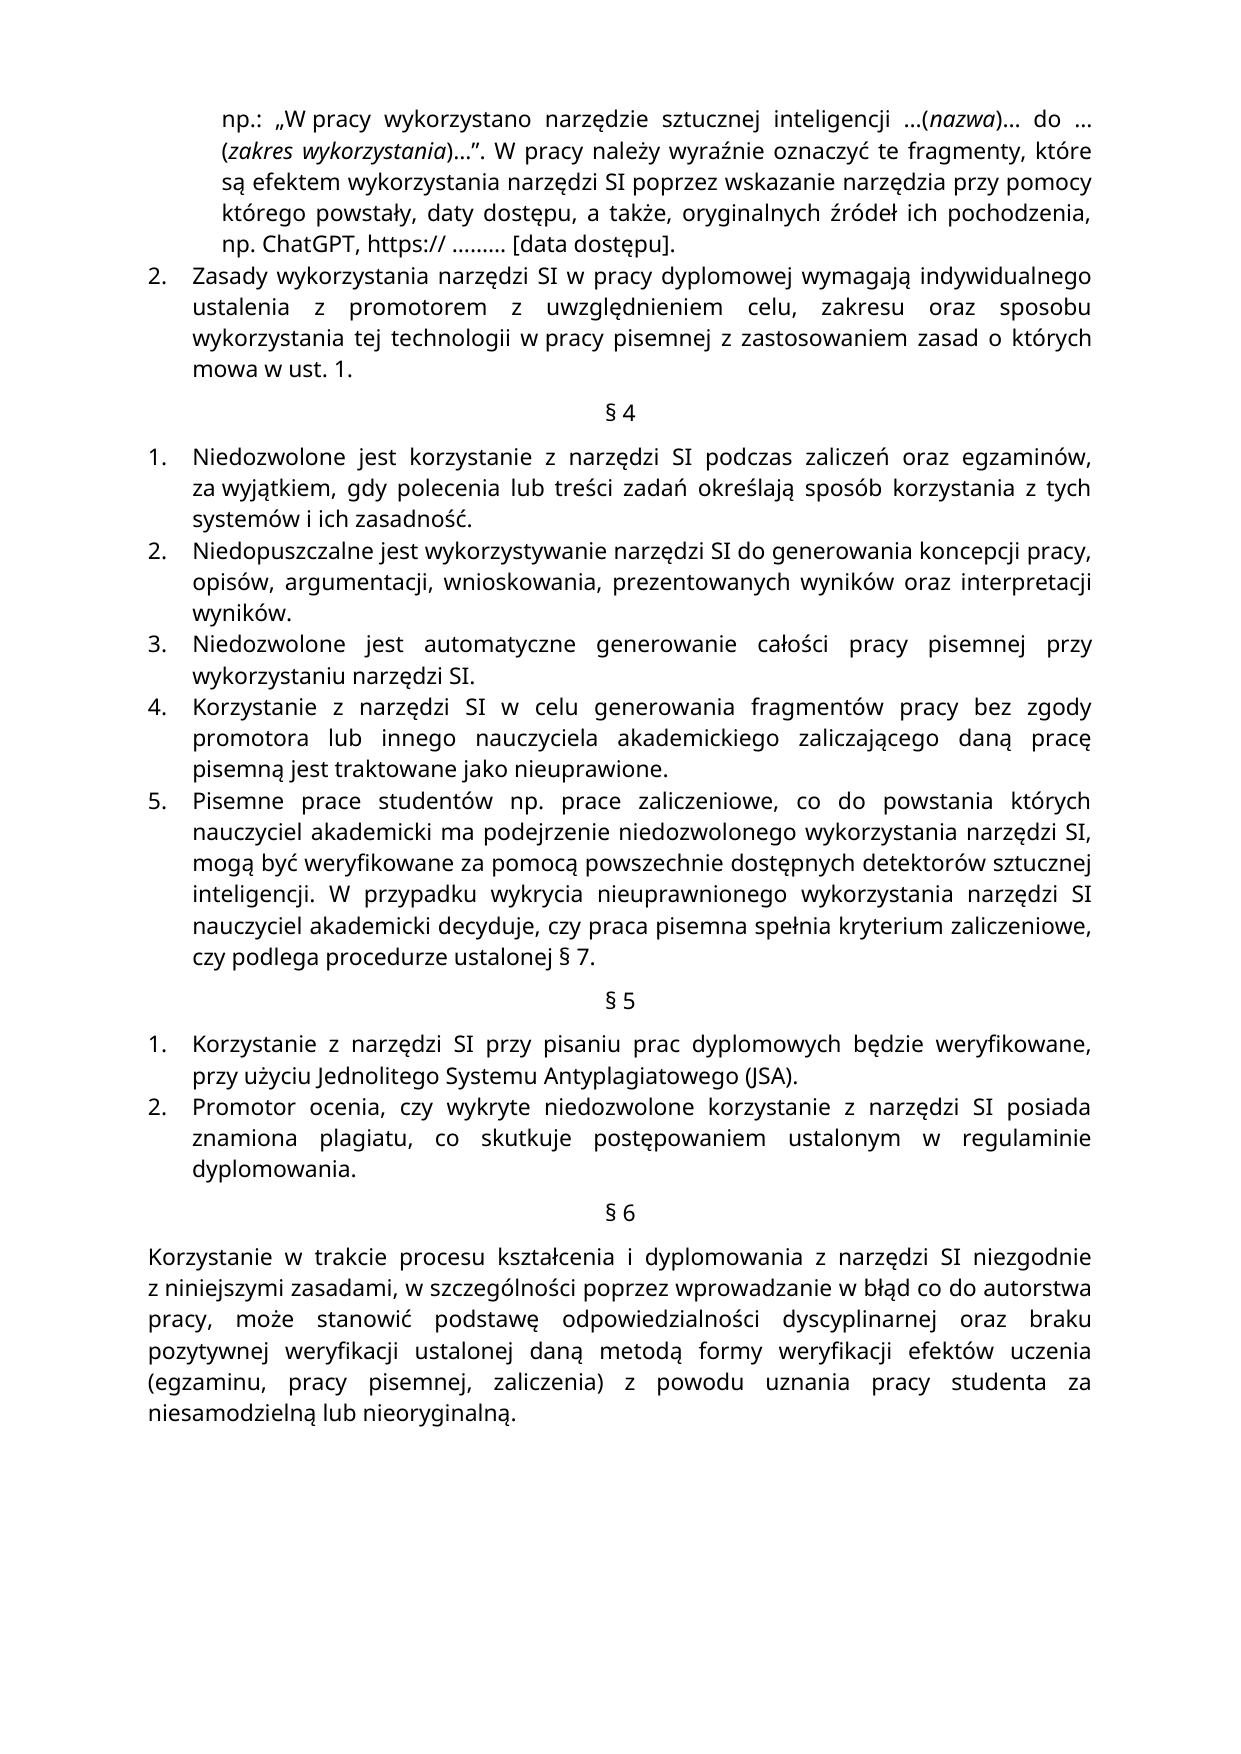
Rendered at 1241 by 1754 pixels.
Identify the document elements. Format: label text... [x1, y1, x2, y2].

list Niedozwolone jest automatyczne generowanie całości pracy pisemnej przy wykorzystaniu narzędzi SI. [148, 628, 1093, 691]
list Korzystanie z narzędzi SI przy pisaniu prac dyplomowych będzie weryfikowane, przy użyciu Jednolitego Systemu Antyplagiatowego (JSA). [148, 1028, 1093, 1091]
list Niedopuszczalne jest wykorzystywanie narzędzi SI do generowania koncepcji pracy, opisów, argumentacji, wnioskowania, prezentowanych wyników oraz interpretacji wyników. [148, 535, 1093, 628]
text § 6 [148, 1197, 1093, 1228]
text Korzystanie w trakcie procesu kształcenia i dyplomowania z narzędzi SI niezgodnie z niniejszymi zasadami, w szczególności poprzez wprowadzanie w błąd co do autorstwa pracy, może stanowić podstawę odpowiedzialności dyscyplinarnej oraz braku pozytywnej weryfikacji ustalonej daną metodą formy weryfikacji efektów uczenia (egzaminu, pracy pisemnej, zaliczenia) z powodu uznania pracy studenta za niesamodzielną lub nieoryginalną. [148, 1241, 1093, 1428]
list Niedozwolone jest korzystanie z narzędzi SI podczas zaliczeń oraz egzaminów, za wyjątkiem, gdy polecenia lub treści zadań określają sposób korzystania z tych systemów i ich zasadność. [148, 441, 1093, 535]
text § 5 [148, 985, 1093, 1016]
text § 4 [148, 397, 1093, 428]
list Promotor ocenia, czy wykryte niedozwolone korzystanie z narzędzi SI posiada znamiona plagiatu, co skutkuje postępowaniem ustalonym w regulaminie dyplomowania. [148, 1091, 1093, 1185]
list Pisemne prace studentów np. prace zaliczeniowe, co do powstania których nauczyciel akademicki ma podejrzenie niedozwolonego wykorzystania narzędzi SI, mogą być weryfikowane za pomocą powszechnie dostępnych detektorów sztucznej inteligencji. W przypadku wykrycia nieuprawnionego wykorzystania narzędzi SI nauczyciel akademicki decyduje, czy praca pisemna spełnia kryterium zaliczeniowe, czy podlega procedurze ustalonej § 7. [148, 785, 1093, 972]
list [184, 103, 1093, 260]
list Zasady wykorzystania narzędzi SI w pracy dyplomowej wymagają indywidualnego ustalenia z promotorem z uwzględnieniem celu, zakresu oraz sposobu wykorzystania tej technologii w pracy pisemnej z zastosowaniem zasad o których mowa w ust. 1. [148, 260, 1093, 385]
list Korzystanie z narzędzi SI w celu generowania fragmentów pracy bez zgody promotora lub innego nauczyciela akademickiego zaliczającego daną pracę pisemną jest traktowane jako nieuprawione. [148, 691, 1093, 785]
